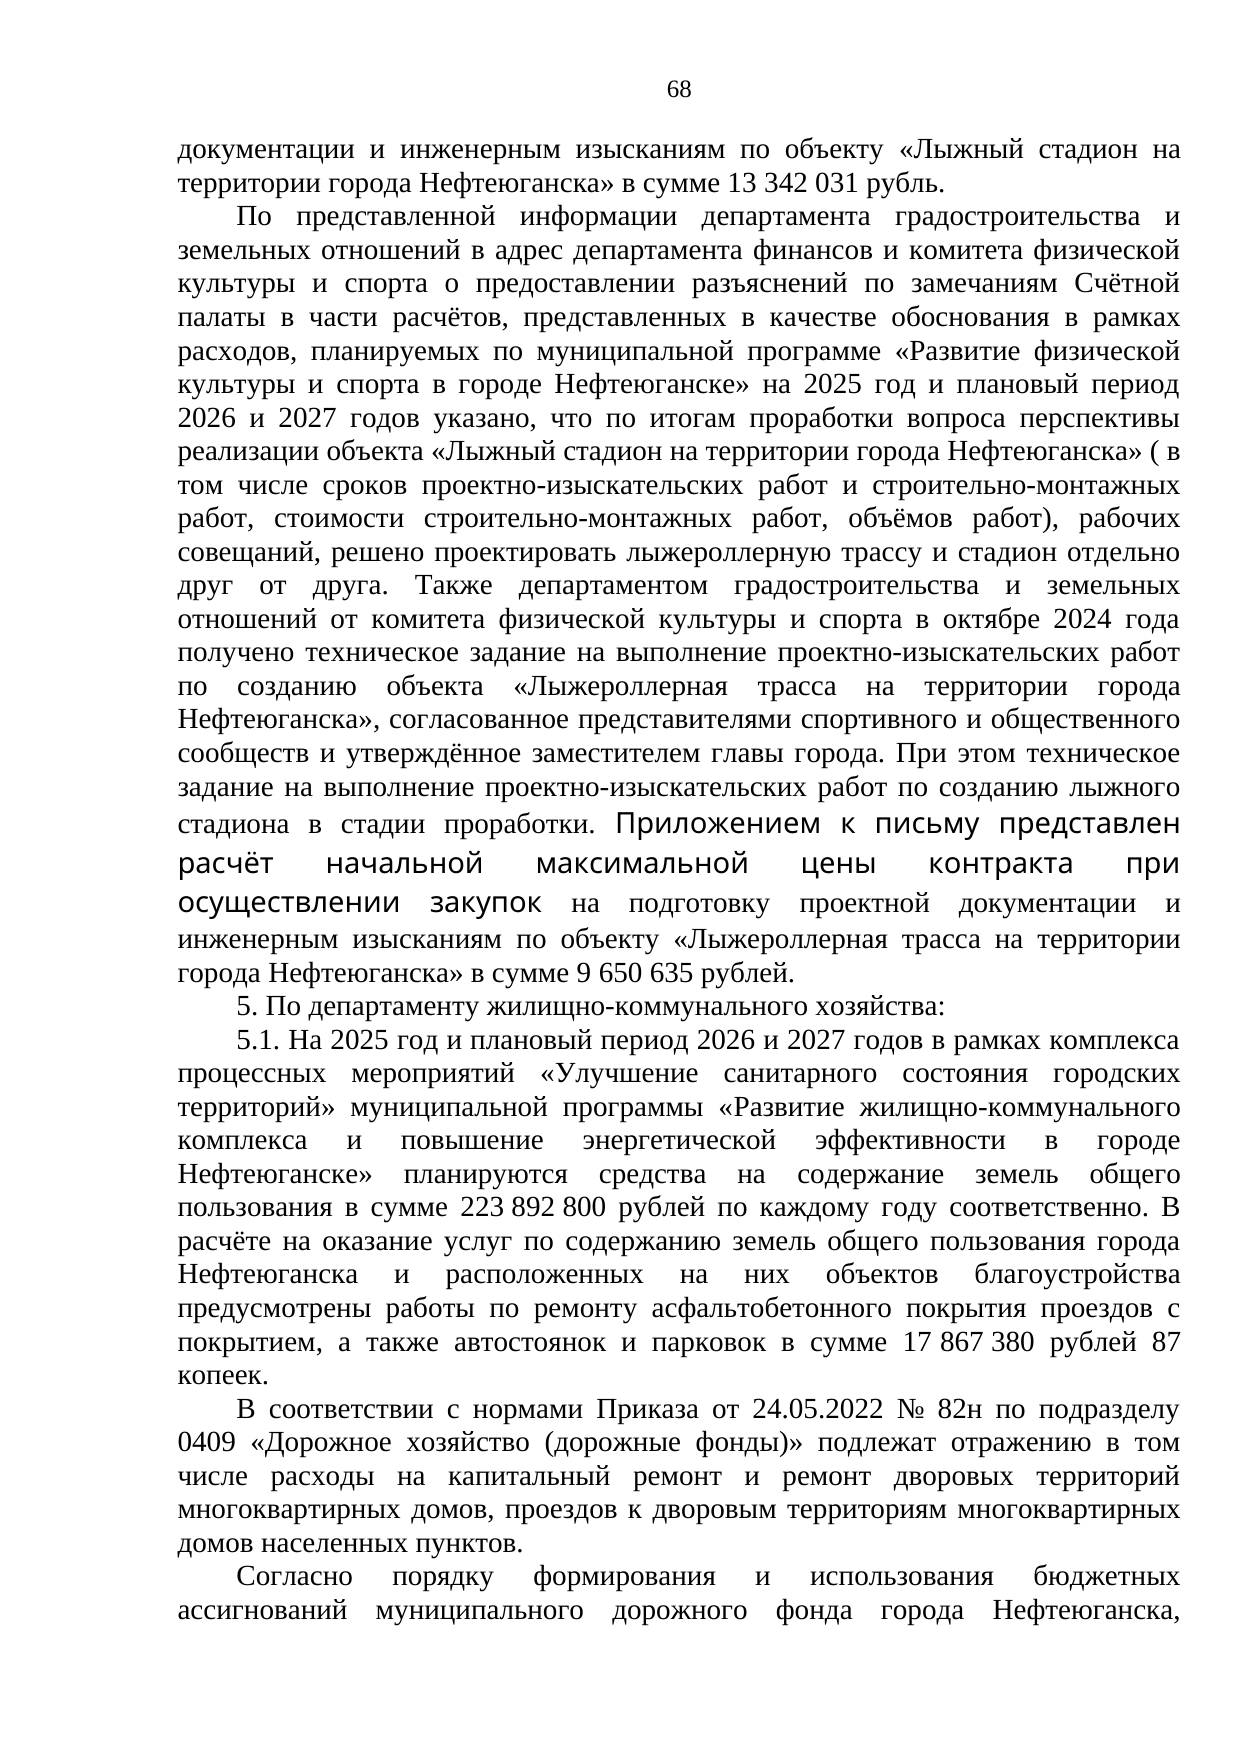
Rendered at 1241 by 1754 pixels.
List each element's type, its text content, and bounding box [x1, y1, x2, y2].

text В соответствии с нормами Приказа от 24.05.2022 № 82н по подразделу 0409 «Дорожное хозяйство (дорожные фонды)» подлежат отражению в том числе расходы на капитальный ремонт и ремонт дворовых территорий многоквартирных домов, проездов к дворовым территориям многоквартирных домов населенных пунктов. [177, 1391, 1181, 1558]
text 5. По департаменту жилищно-коммунального хозяйства: [177, 988, 1181, 1022]
text 5.1. На 2025 год и плановый период 2026 и 2027 годов в рамках комплекса процессных мероприятий «Улучшение санитарного состояния городских территорий» муниципальной программы «Развитие жилищно-коммунального комплекса и повышение энергетической эффективности в городе Нефтеюганске» планируются средства на содержание земель общего пользования в сумме 223 892 800 рублей по каждому году соответственно. В расчёте на оказание услуг по содержанию земель общего пользования города Нефтеюганска и расположенных на них объектов благоустройства предусмотрены работы по ремонту асфальтобетонного покрытия проездов с покрытием, а также автостоянок и парковок в сумме 17 867 380 рублей 87 копеек. [177, 1022, 1181, 1391]
text По представленной информации департамента градостроительства и земельных отношений в адрес департамента финансов и комитета физической культуры и спорта о предоставлении разъяснений по замечаниям Счётной палаты в части расчётов, представленных в качестве обоснования в рамках расходов, планируемых по муниципальной программе «Развитие физической культуры и спорта в городе Нефтеюганске» на 2025 год и плановый период 2026 и 2027 годов указано, что по итогам проработки вопроса перспективы реализации объекта «Лыжный стадион на территории города Нефтеюганска» ( в том числе сроков проектно-изыскательских работ и строительно-монтажных работ, стоимости строительно-монтажных работ, объёмов работ), рабочих совещаний, решено проектировать лыжероллерную трассу и стадион отдельно друг от друга. Также департаментом градостроительства и земельных отношений от комитета физической культуры и спорта в октябре 2024 года получено техническое задание на выполнение проектно-изыскательских работ по созданию объекта «Лыжероллерная трасса на территории города Нефтеюганска», согласованное представителями спортивного и общественного сообществ и утверждённое заместителем главы города. При этом техническое задание на выполнение проектно-изыскательских работ по созданию лыжного стадиона в стадии проработки. Приложением к письму представлен расчёт начальной максимальной цены контракта при осуществлении закупок на подготовку проектной документации и инженерным изысканиям по объекту «Лыжероллерная трасса на территории города Нефтеюганска» в сумме 9 650 635 рублей. [177, 198, 1181, 988]
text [177, 1558, 1181, 1626]
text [177, 131, 1181, 198]
